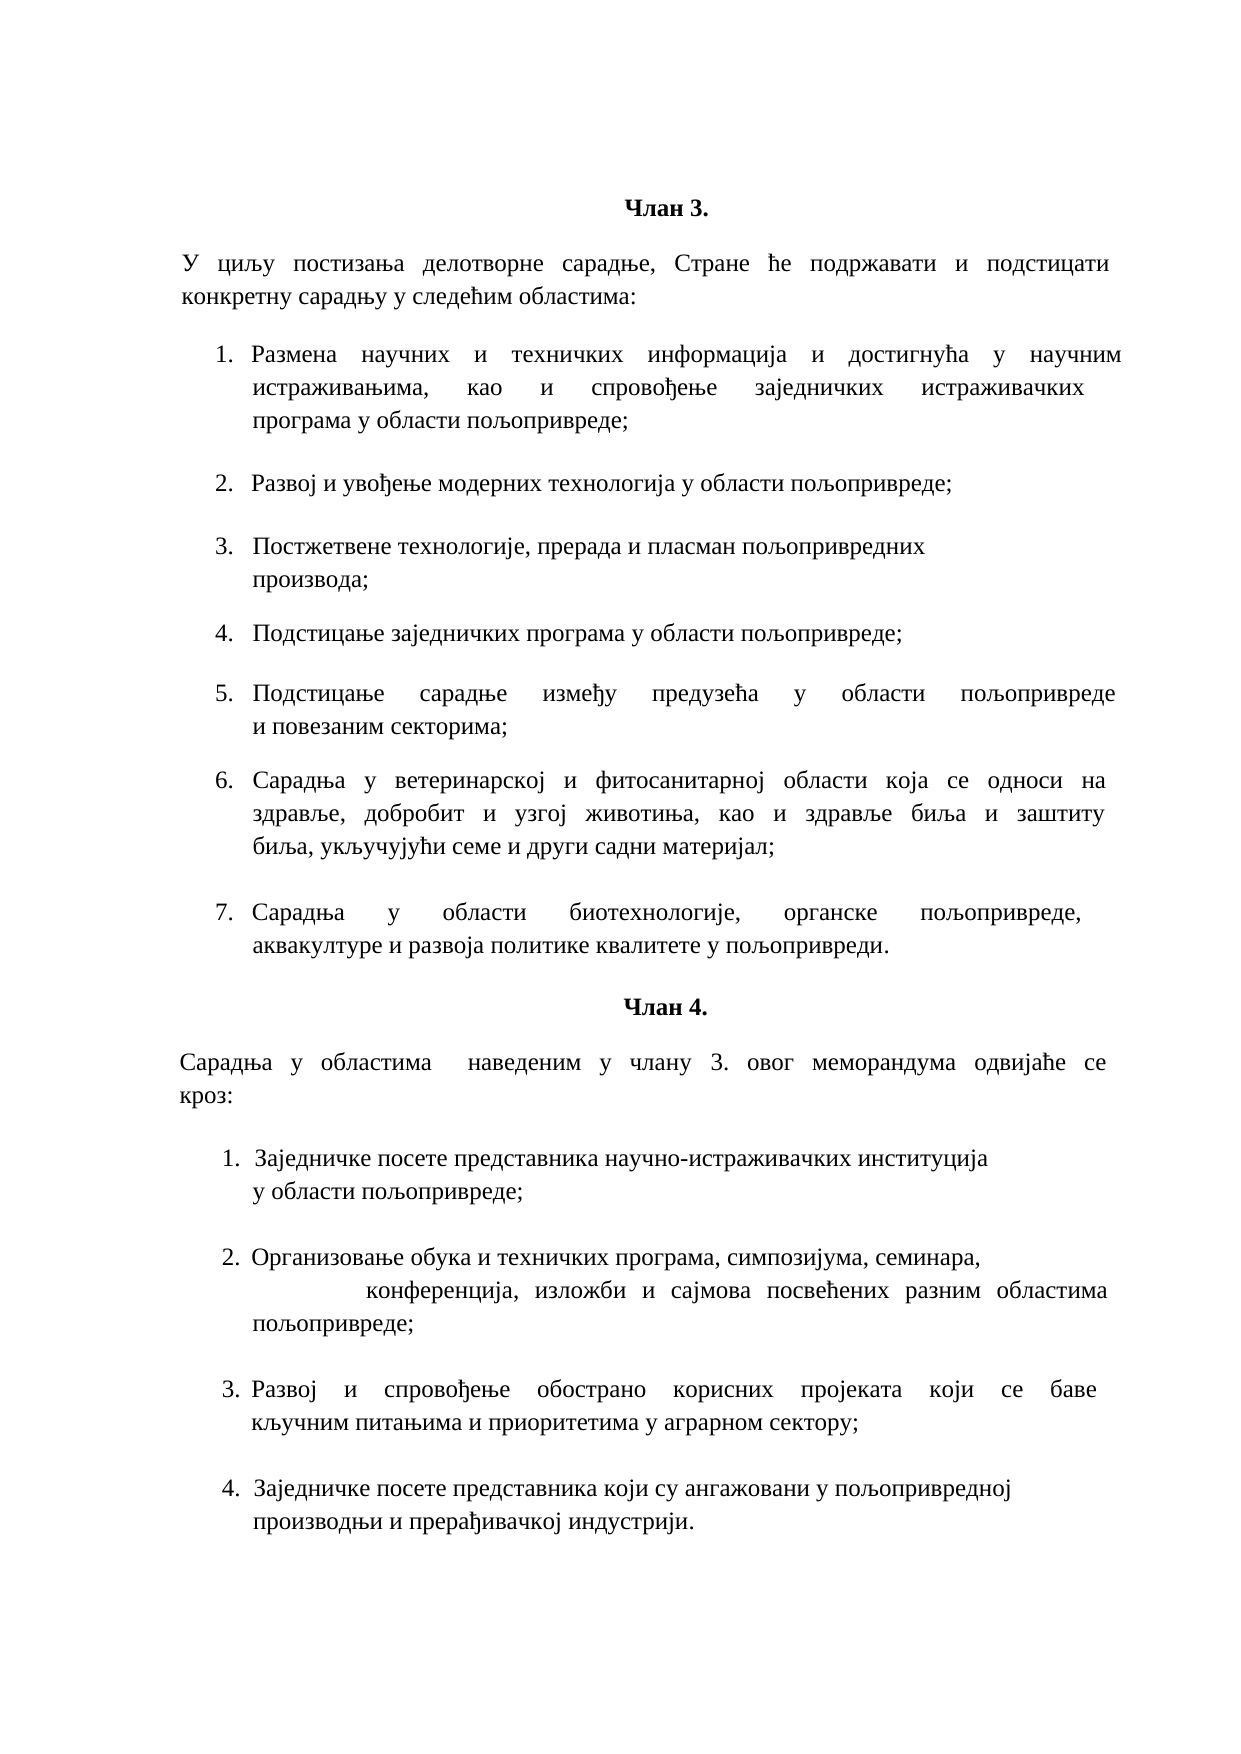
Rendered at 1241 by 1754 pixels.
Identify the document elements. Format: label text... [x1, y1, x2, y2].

list Сарадња у ветеринарској и фитосанитарној области која се односи на здравље, добробит и узгој животиња, као и здравље биља и заштиту биља, укључујући семе и други садни материјал; [215, 765, 1124, 860]
list Развој и спровођење обострано корисних пројеката који се баве кључним питањима и приоритетима у аграрном сектору; [222, 1374, 1124, 1436]
list Размена научних и техничких информација и достигнућа у научним истраживањима, као и спровођење заједничких истраживачких програма у области пољопривреде; [215, 339, 1122, 434]
list Подстицање сарадње између предузећа у области пољопривреде и повезаним секторима; [215, 678, 1152, 740]
text Члан 3. [181, 193, 1152, 222]
list Заједничке посете представника научно-истраживачких институција [222, 1143, 1152, 1172]
text Члан 4. [179, 992, 1152, 1021]
text У циљу постизања делотворне сарадње, Стране ће подржавати и подстицати конкретну сарадњу у следећим областима: [181, 248, 1129, 310]
list Заједничке посете представника који су ангажовани у пољопривредној [222, 1473, 1124, 1502]
text Сарадња у областима наведеним у члану 3. овог меморандума одвијаће се кроз: [179, 1047, 1124, 1108]
text конференција, изложби и сајмова посвећених разним областима пољопривреде; [177, 1275, 1124, 1337]
text у области пољопривреде; [177, 1176, 1152, 1205]
text производњи и прерађивачкој индустрији. [222, 1506, 1124, 1535]
list Организовање обука и техничких програма, симпозијума, семинара, [222, 1242, 1124, 1271]
list Сарадња у области биотехнологије, органске пољопривреде, аквакултуре и развоја политике квалитете у пољопривреди. [215, 897, 1124, 959]
list Подстицање заједничких програма у области пољопривреде; [215, 618, 1152, 646]
list Развој и увођење модерних технологија у области пољопривреде; [215, 468, 1122, 497]
list Постжетвене технологије, прерада и пласман пољопривредних производа; [215, 531, 1122, 593]
